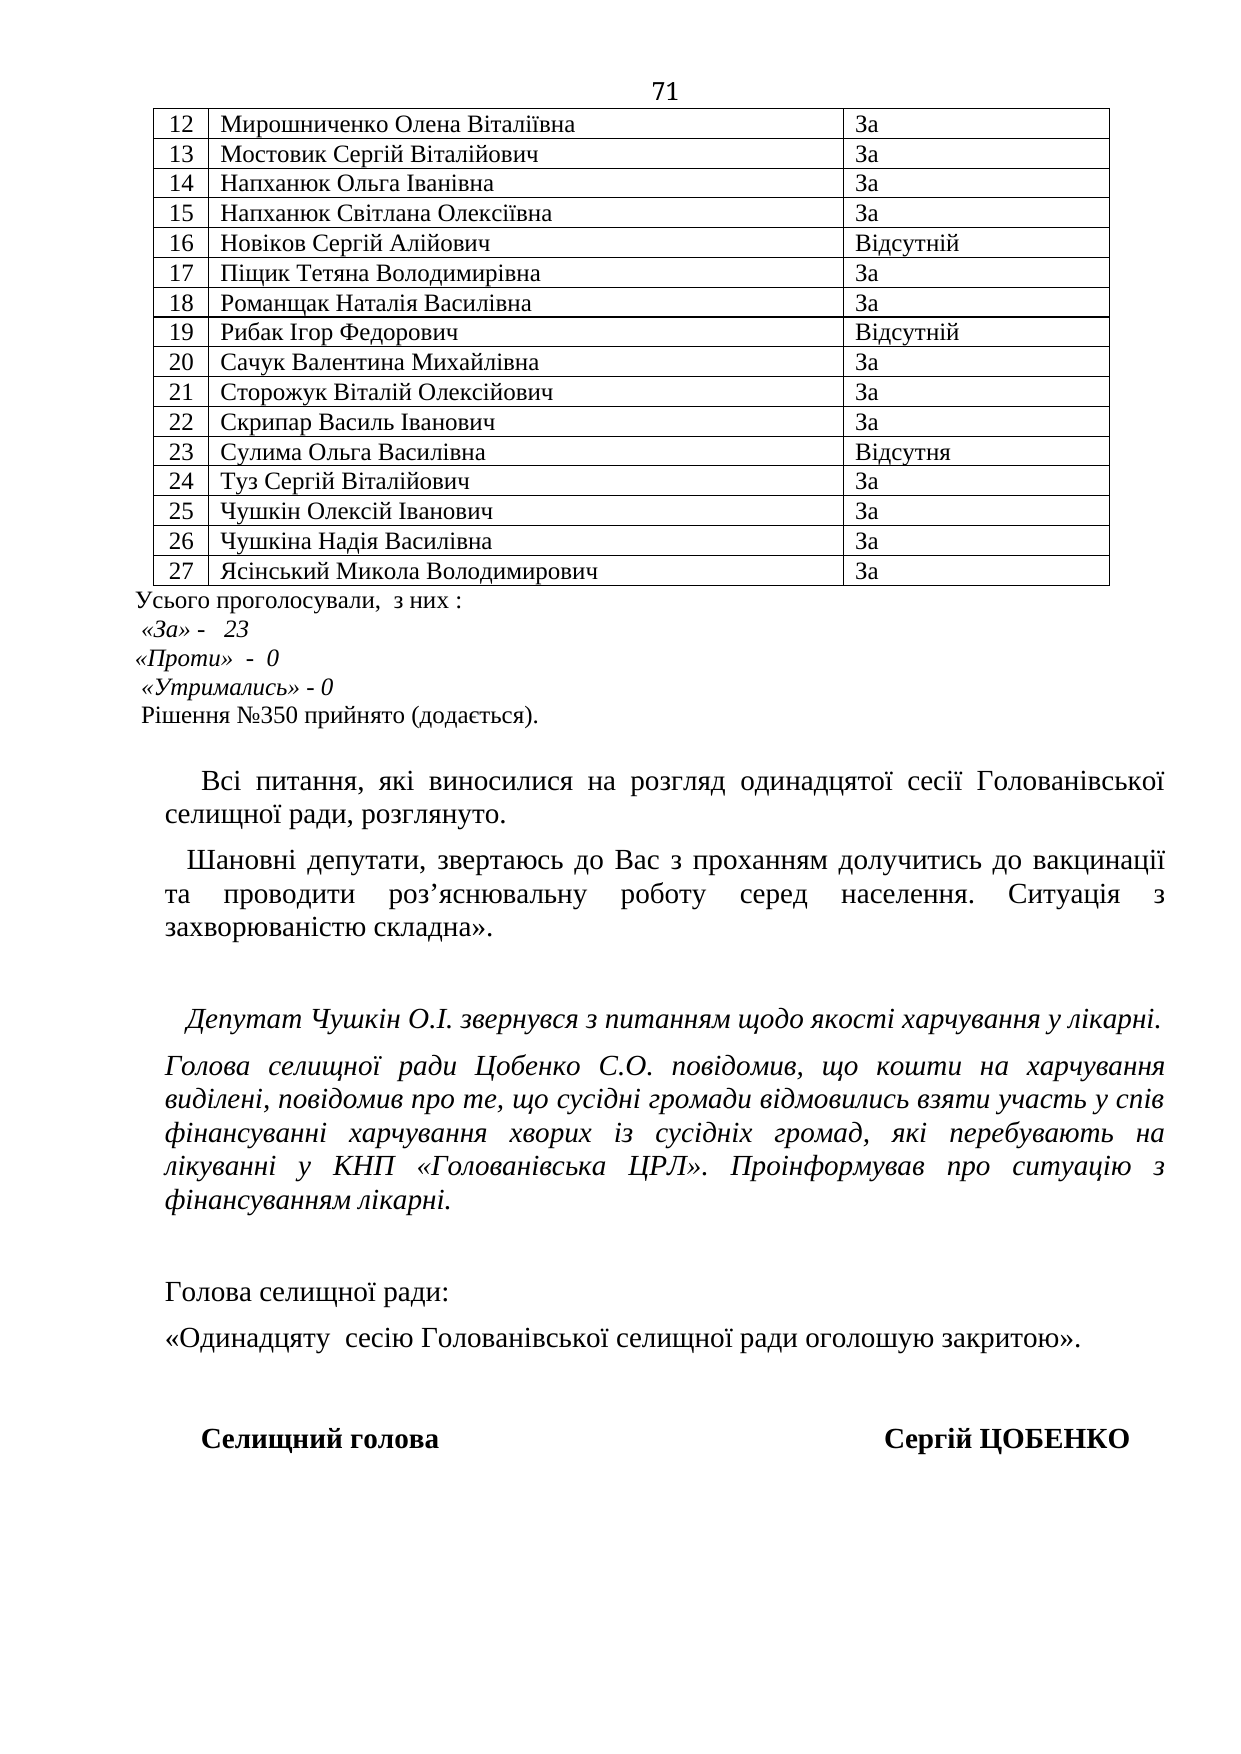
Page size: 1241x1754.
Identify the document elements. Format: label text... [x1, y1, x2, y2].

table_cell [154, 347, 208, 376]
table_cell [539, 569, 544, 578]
text Шановні депутати, звертаюсь до Вас з проханням долучитись до вакцинації та проводити роз’яснювальну роботу серед населення. Ситуація з захворюваністю складна». [164, 842, 1166, 943]
text Всі питання, які виносилися на розгляд одинадцятої сесії Голованівської селищної ради, розглянуто. [164, 763, 1166, 830]
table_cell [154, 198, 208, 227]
list Рішення №350 прийнято (додається). [134, 701, 1166, 729]
text Голова селищної ради Цобенко С.О. повідомив, що кошти на харчування виділені, повідомив про те, що сусідні громади відмовились взяти участь у спів фінансуванні харчування хворих із сусідніх громад, які перебувають на лікуванні у КНП «Голованівська ЦРЛ». Проінформував про ситуацію з фінансуванням лікарні. [164, 1048, 1166, 1215]
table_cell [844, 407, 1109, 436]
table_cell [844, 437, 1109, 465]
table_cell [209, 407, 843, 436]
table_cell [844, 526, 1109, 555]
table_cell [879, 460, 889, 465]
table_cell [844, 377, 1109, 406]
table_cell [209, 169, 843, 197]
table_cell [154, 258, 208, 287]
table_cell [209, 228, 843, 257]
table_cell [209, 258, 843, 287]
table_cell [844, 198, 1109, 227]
list «За» - 23 [134, 614, 1166, 643]
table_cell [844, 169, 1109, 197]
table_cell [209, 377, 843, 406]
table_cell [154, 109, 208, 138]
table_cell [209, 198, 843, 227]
list Усього проголосували, з них : [134, 586, 1166, 614]
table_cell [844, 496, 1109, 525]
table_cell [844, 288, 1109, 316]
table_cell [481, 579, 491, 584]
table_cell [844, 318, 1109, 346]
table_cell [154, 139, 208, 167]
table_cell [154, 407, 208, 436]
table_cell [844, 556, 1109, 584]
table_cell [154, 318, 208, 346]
list «Проти» - 0 [134, 643, 1166, 672]
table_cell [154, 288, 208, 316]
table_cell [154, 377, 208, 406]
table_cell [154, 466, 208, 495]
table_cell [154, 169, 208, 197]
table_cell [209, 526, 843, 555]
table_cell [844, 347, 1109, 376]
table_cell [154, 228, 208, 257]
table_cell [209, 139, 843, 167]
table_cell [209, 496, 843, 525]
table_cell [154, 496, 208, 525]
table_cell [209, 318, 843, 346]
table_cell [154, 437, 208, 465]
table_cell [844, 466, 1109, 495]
text Депутат Чушкін О.І. звернувся з питанням щодо якості харчування у лікарні. [164, 1002, 1166, 1035]
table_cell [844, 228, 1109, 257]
text «Одинадцяту сесію Голованівської селищної ради оголошую закритою». [164, 1320, 1166, 1353]
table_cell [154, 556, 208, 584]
title Селищний голова Сергій ЦОБЕНКО [164, 1421, 1166, 1455]
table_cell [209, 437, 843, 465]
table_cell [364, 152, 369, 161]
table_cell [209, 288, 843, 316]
list «Утримались» - 0 [134, 672, 1166, 701]
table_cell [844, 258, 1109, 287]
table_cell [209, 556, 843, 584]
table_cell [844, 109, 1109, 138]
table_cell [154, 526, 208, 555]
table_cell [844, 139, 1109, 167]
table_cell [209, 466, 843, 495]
text Голова селищної ради: [164, 1274, 1166, 1307]
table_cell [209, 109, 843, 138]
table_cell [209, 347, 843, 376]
